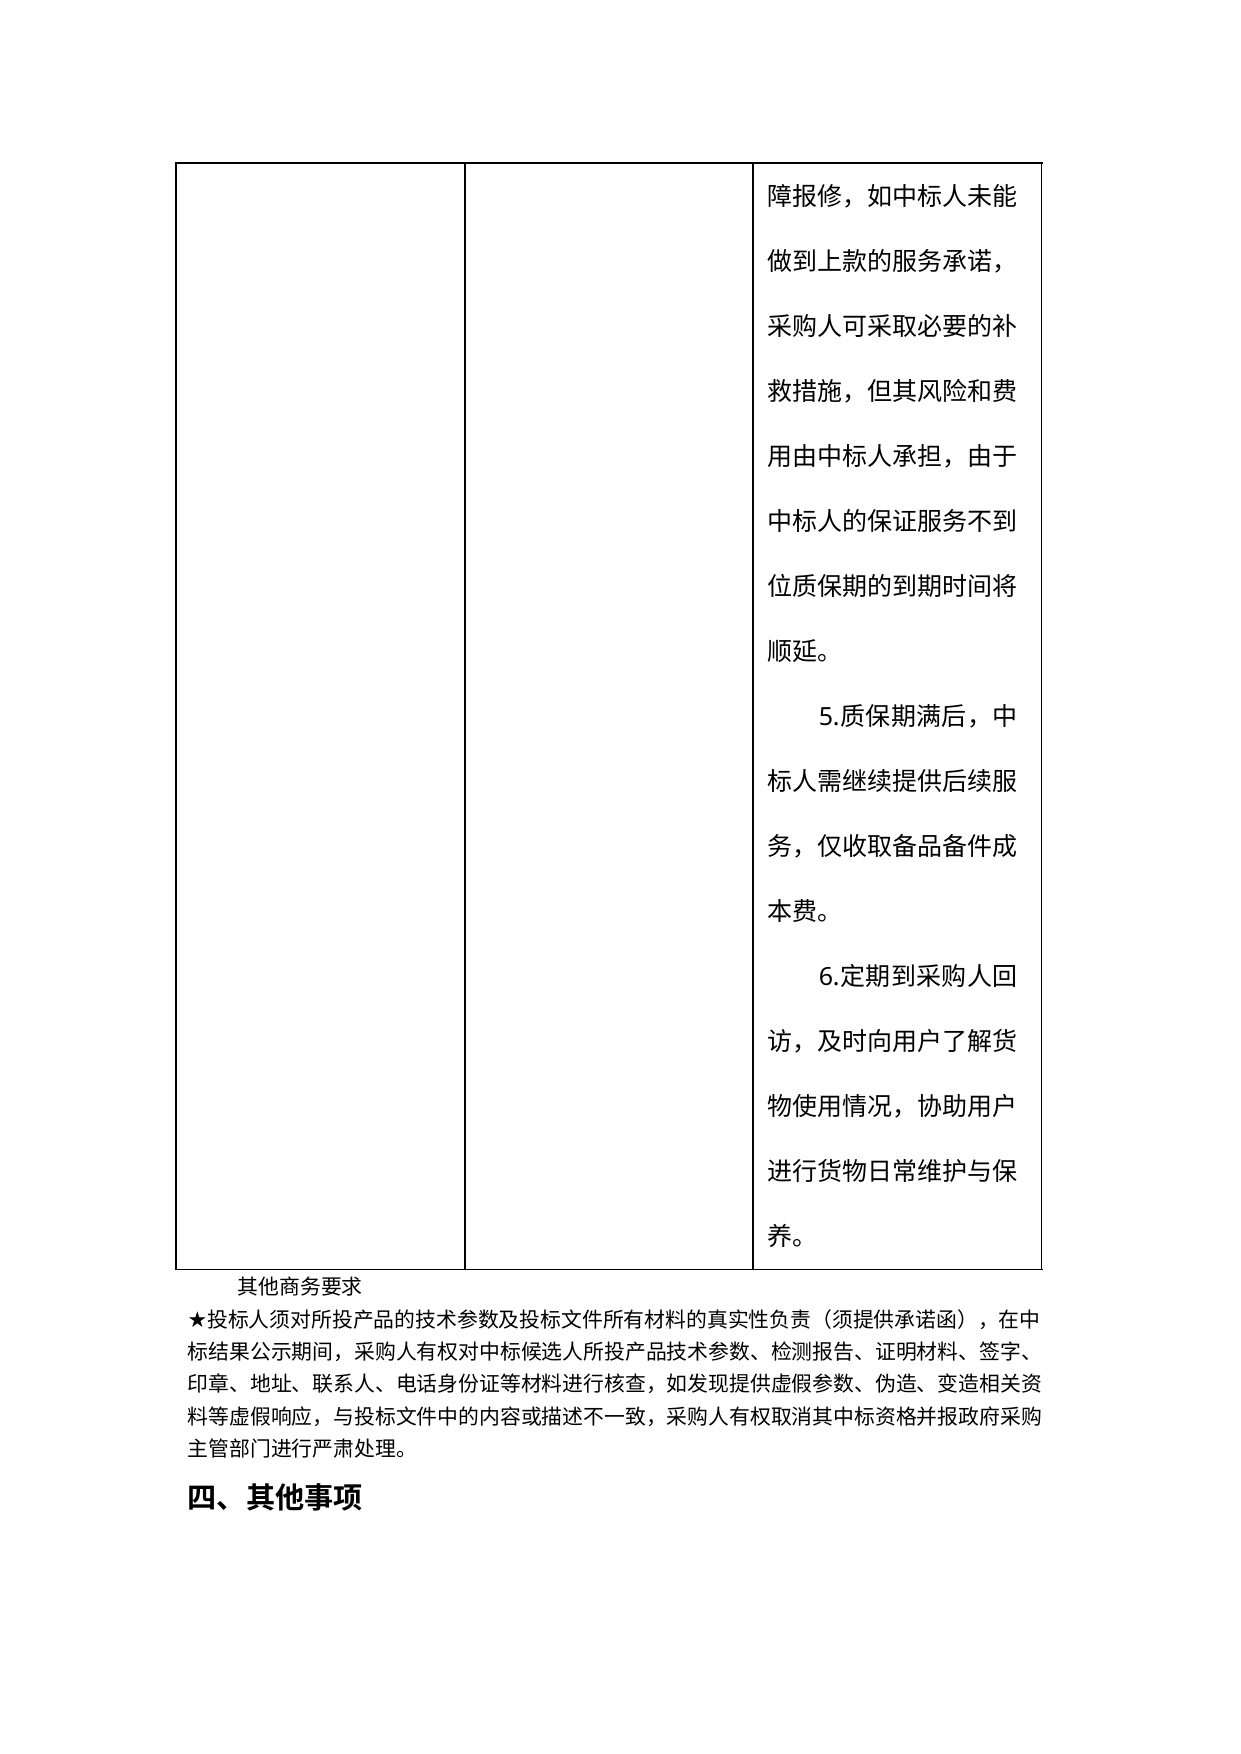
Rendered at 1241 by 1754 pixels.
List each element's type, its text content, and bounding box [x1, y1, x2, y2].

text ★投标人须对所投产品的技术参数及投标文件所有材料的真实性负责（须提供承诺函），在中标结果公示期间，采购人有权对中标候选人所投产品技术参数、检测报告、证明材料、签字、印章、地址、联系人、电话身份证等材料进行核查，如发现提供虚假参数、伪造、变造相关资料等虚假响应，与投标文件中的内容或描述不一致，采购人有权取消其中标资格并报政府采购主管部门进行严肃处理。 [187, 1303, 1053, 1465]
text 四、其他事项 [187, 1465, 1053, 1530]
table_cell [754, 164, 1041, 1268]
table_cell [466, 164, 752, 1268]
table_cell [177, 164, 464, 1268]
text 其他商务要求 [187, 1270, 1053, 1303]
